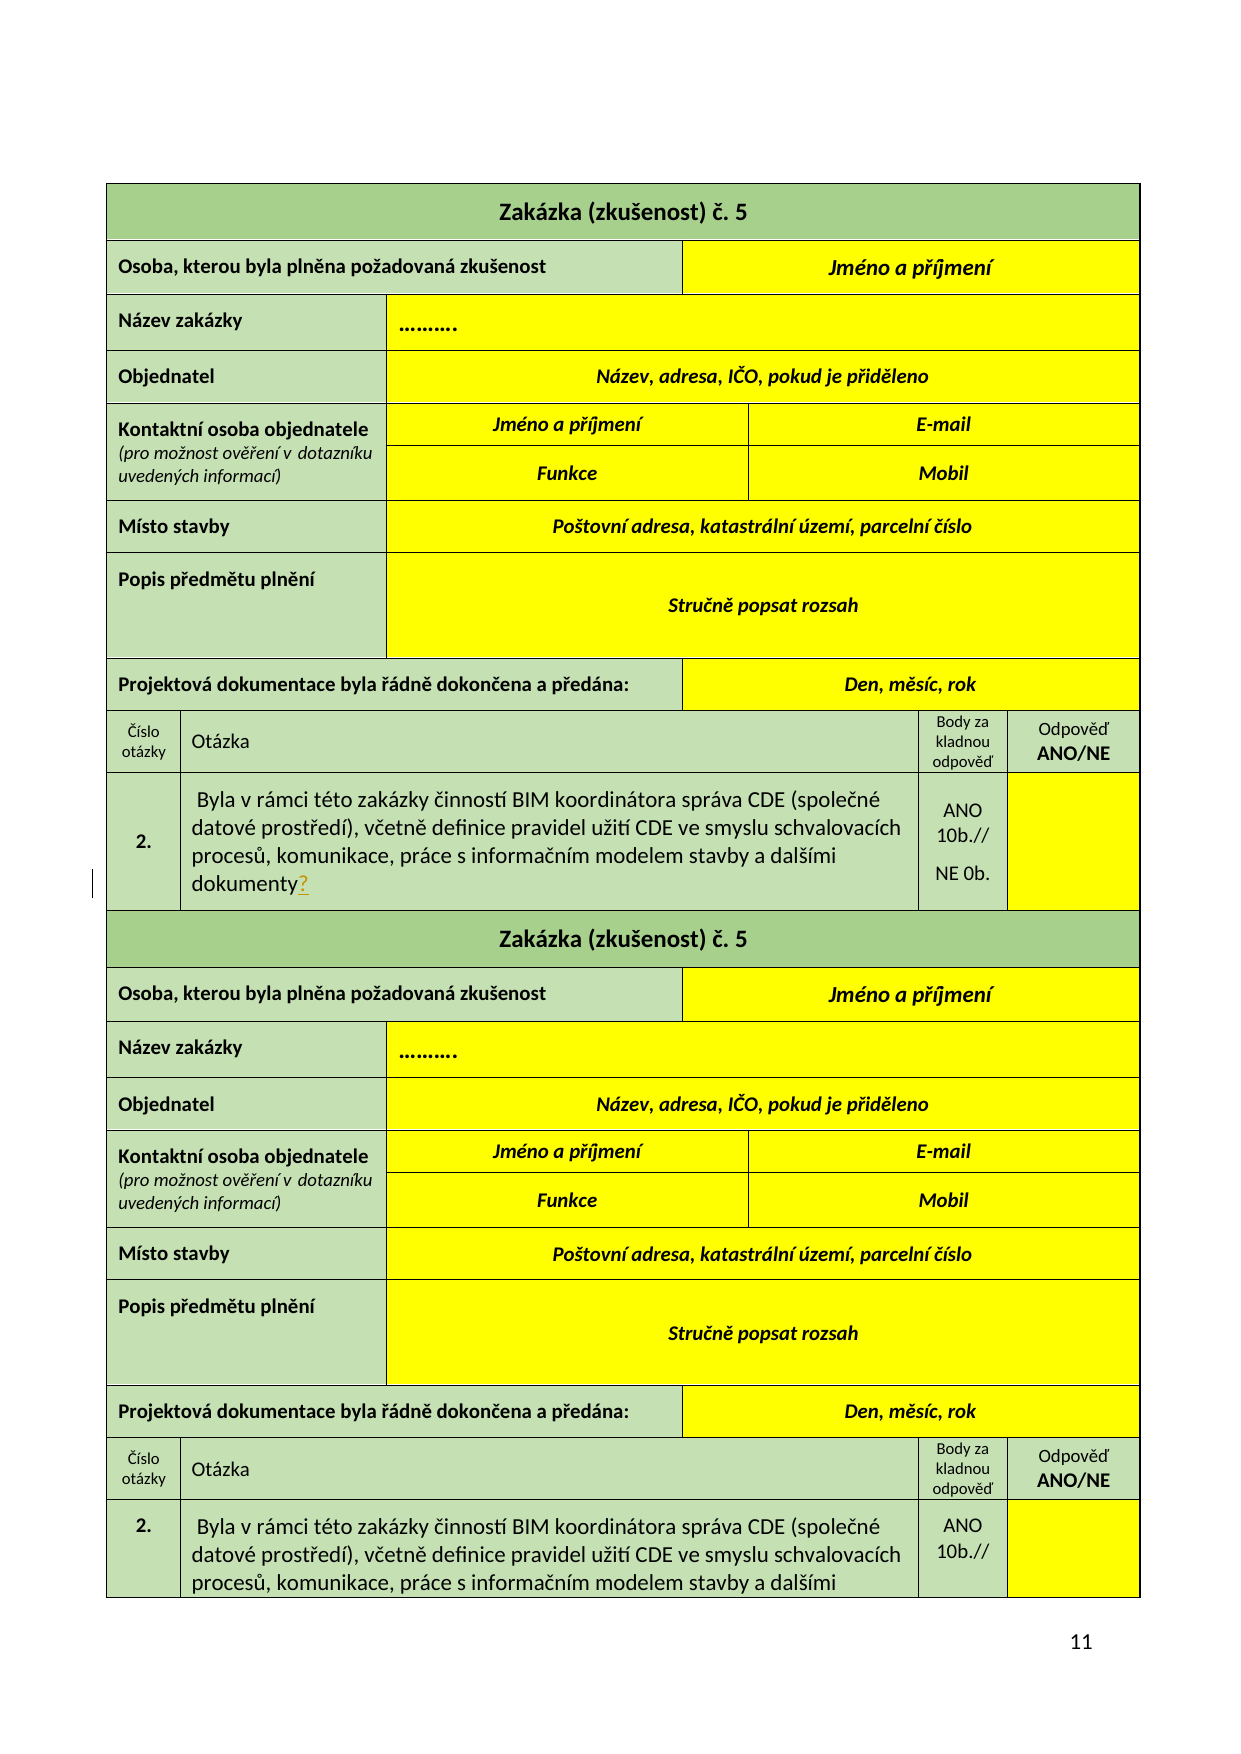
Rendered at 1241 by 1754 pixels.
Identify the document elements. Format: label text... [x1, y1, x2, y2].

table_cell ANO 10b.// NE 0b. [919, 1500, 1007, 1597]
table_cell Název zakázky [107, 295, 386, 350]
table_cell Zakázka (zkušenost) č. 5 [107, 184, 1139, 239]
table_cell Den, měsíc, rok [683, 659, 1139, 710]
table_cell Mobil [749, 446, 1139, 500]
table_cell Jméno a příjmení [387, 404, 748, 445]
table_cell 2. [107, 1500, 180, 1597]
table_cell E-mail [749, 404, 1139, 445]
table_cell Číslo otázky [107, 1438, 180, 1499]
table_cell Kontaktní osoba objednatele (pro možnost ověření v dotazníku uvedených informací) [107, 404, 386, 500]
table_cell Kontaktní osoba objednatele (pro možnost ověření v dotazníku uvedených informací) [107, 1131, 386, 1227]
table_cell Číslo otázky [107, 711, 180, 772]
table_cell [1008, 773, 1139, 910]
table_cell Popis předmětu plnění [107, 553, 386, 657]
table_cell Jméno a příjmení [683, 241, 1139, 293]
table_cell Jméno a příjmení [683, 968, 1139, 1021]
table_cell Odpověď ANO/NE [1008, 711, 1139, 772]
table_cell Funkce [387, 1173, 748, 1227]
table_cell [1008, 1500, 1139, 1597]
table_cell Poštovní adresa, katastrální území, parcelní číslo [387, 501, 1139, 552]
table_cell Body za kladnou odpověď [919, 711, 1007, 772]
table_cell ………. [387, 1022, 1139, 1077]
table_cell Název, adresa, IČO, pokud je přiděleno [387, 1078, 1139, 1129]
table_cell ………. [387, 295, 1139, 350]
table_cell Poštovní adresa, katastrální území, parcelní číslo [387, 1228, 1139, 1279]
table_cell Objednatel [107, 351, 386, 402]
table_cell Název, adresa, IČO, pokud je přiděleno [387, 351, 1139, 402]
table_cell Odpověď ANO/NE [1008, 1438, 1139, 1499]
table_cell 2. [107, 773, 180, 910]
table_cell Místo stavby [107, 501, 386, 552]
table_cell Funkce [387, 446, 748, 500]
table_cell Den, měsíc, rok [683, 1386, 1139, 1437]
table_cell Projektová dokumentace byla řádně dokončena a předána: [107, 659, 682, 710]
table_cell Objednatel [107, 1078, 386, 1129]
table_cell Zakázka (zkušenost) č. 5 [107, 911, 1139, 967]
table_cell Otázka [181, 711, 918, 772]
table_cell Osoba, kterou byla plněna požadovaná zkušenost [107, 968, 682, 1021]
table_cell Osoba, kterou byla plněna požadovaná zkušenost [107, 241, 682, 293]
table_cell Projektová dokumentace byla řádně dokončena a předána: [107, 1386, 682, 1437]
table_cell Jméno a příjmení [387, 1131, 748, 1172]
table_cell Místo stavby [107, 1228, 386, 1279]
table_cell Popis předmětu plnění [107, 1280, 386, 1384]
table_cell Body za kladnou odpověď [919, 1438, 1007, 1499]
table_cell Mobil [749, 1173, 1139, 1227]
table_cell Otázka [181, 1438, 918, 1499]
table_cell Název zakázky [107, 1022, 386, 1077]
table_cell E-mail [749, 1131, 1139, 1172]
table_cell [181, 1500, 918, 1597]
table_cell Stručně popsat rozsah [387, 553, 1139, 657]
table_cell Stručně popsat rozsah [387, 1280, 1139, 1384]
table_cell ANO 10b.// NE 0b. [919, 773, 1007, 910]
